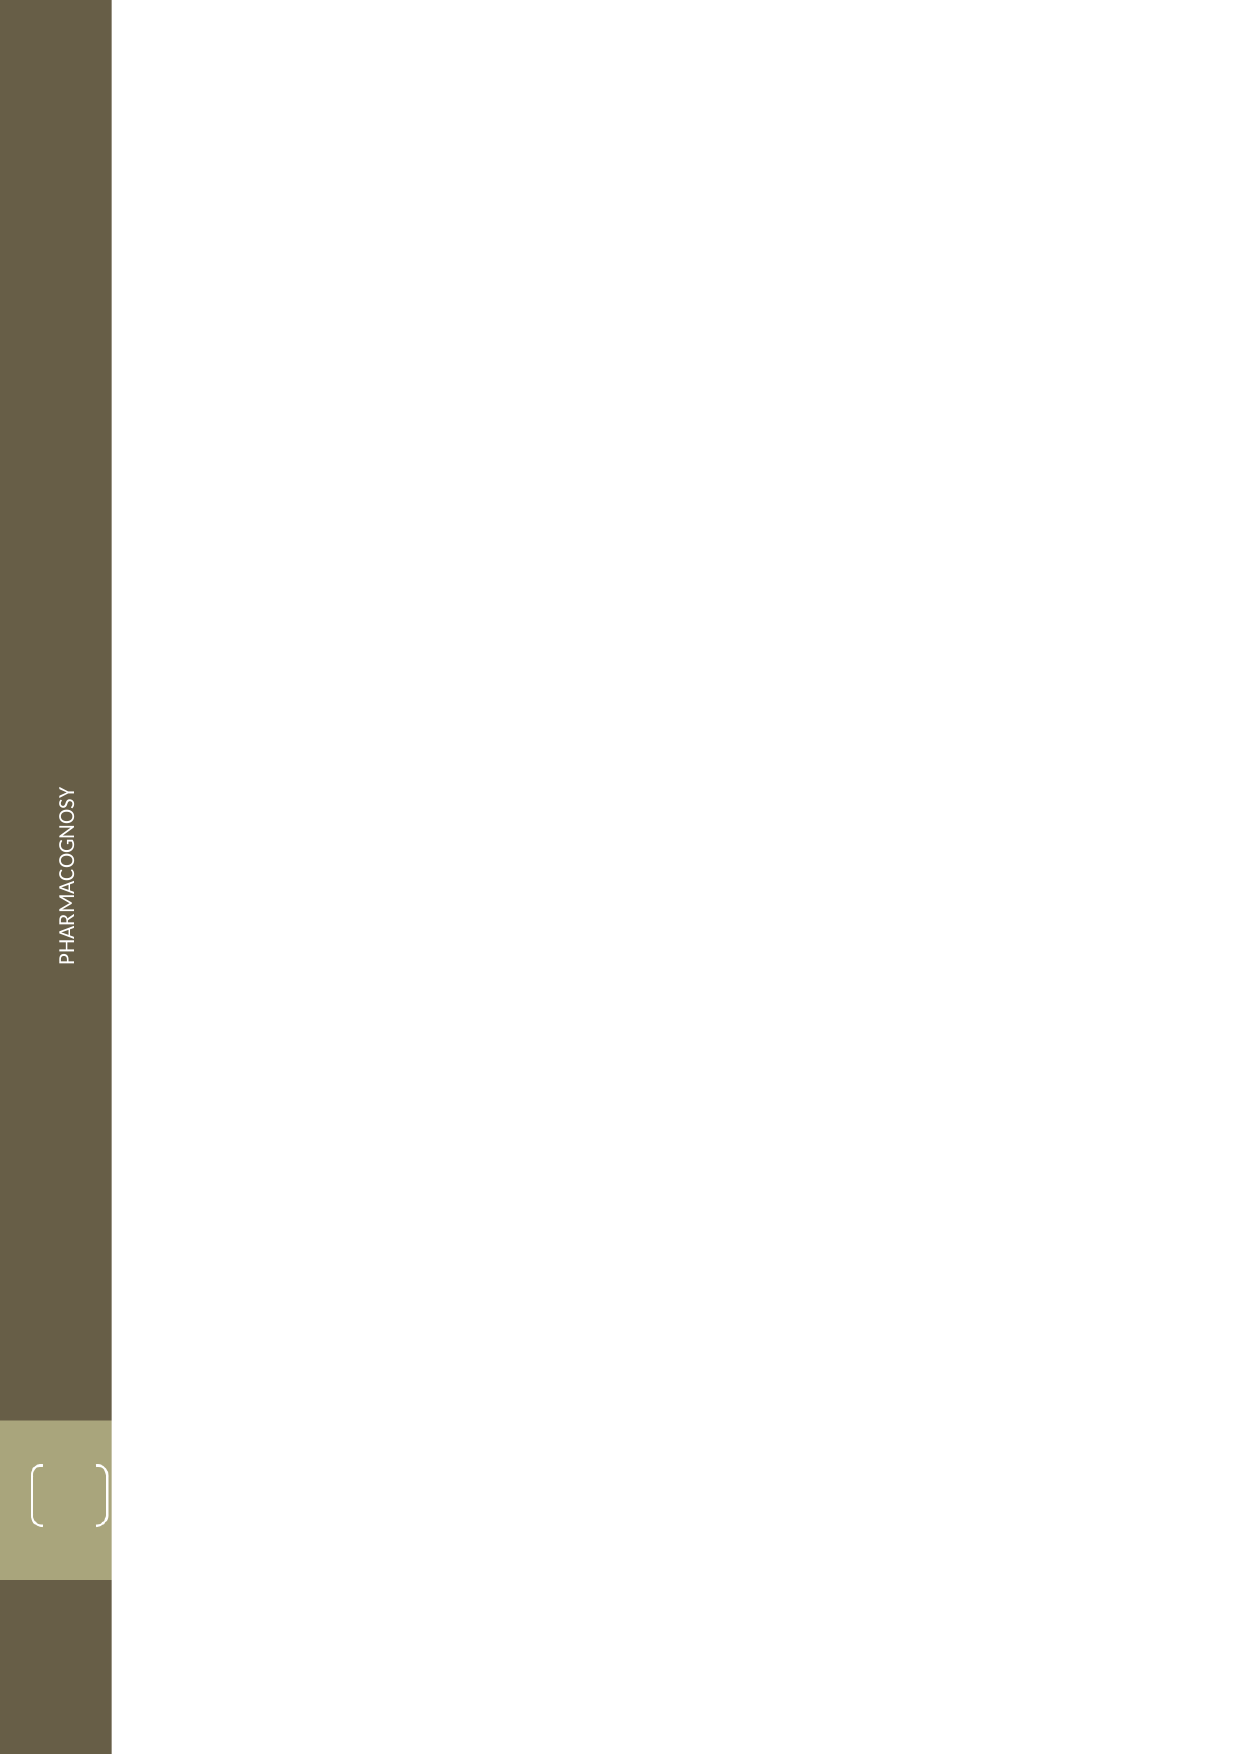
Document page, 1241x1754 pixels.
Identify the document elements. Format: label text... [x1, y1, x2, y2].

picture [0, 0, 112, 1754]
table_header PHARMACOGNOSY [52, 787, 80, 966]
